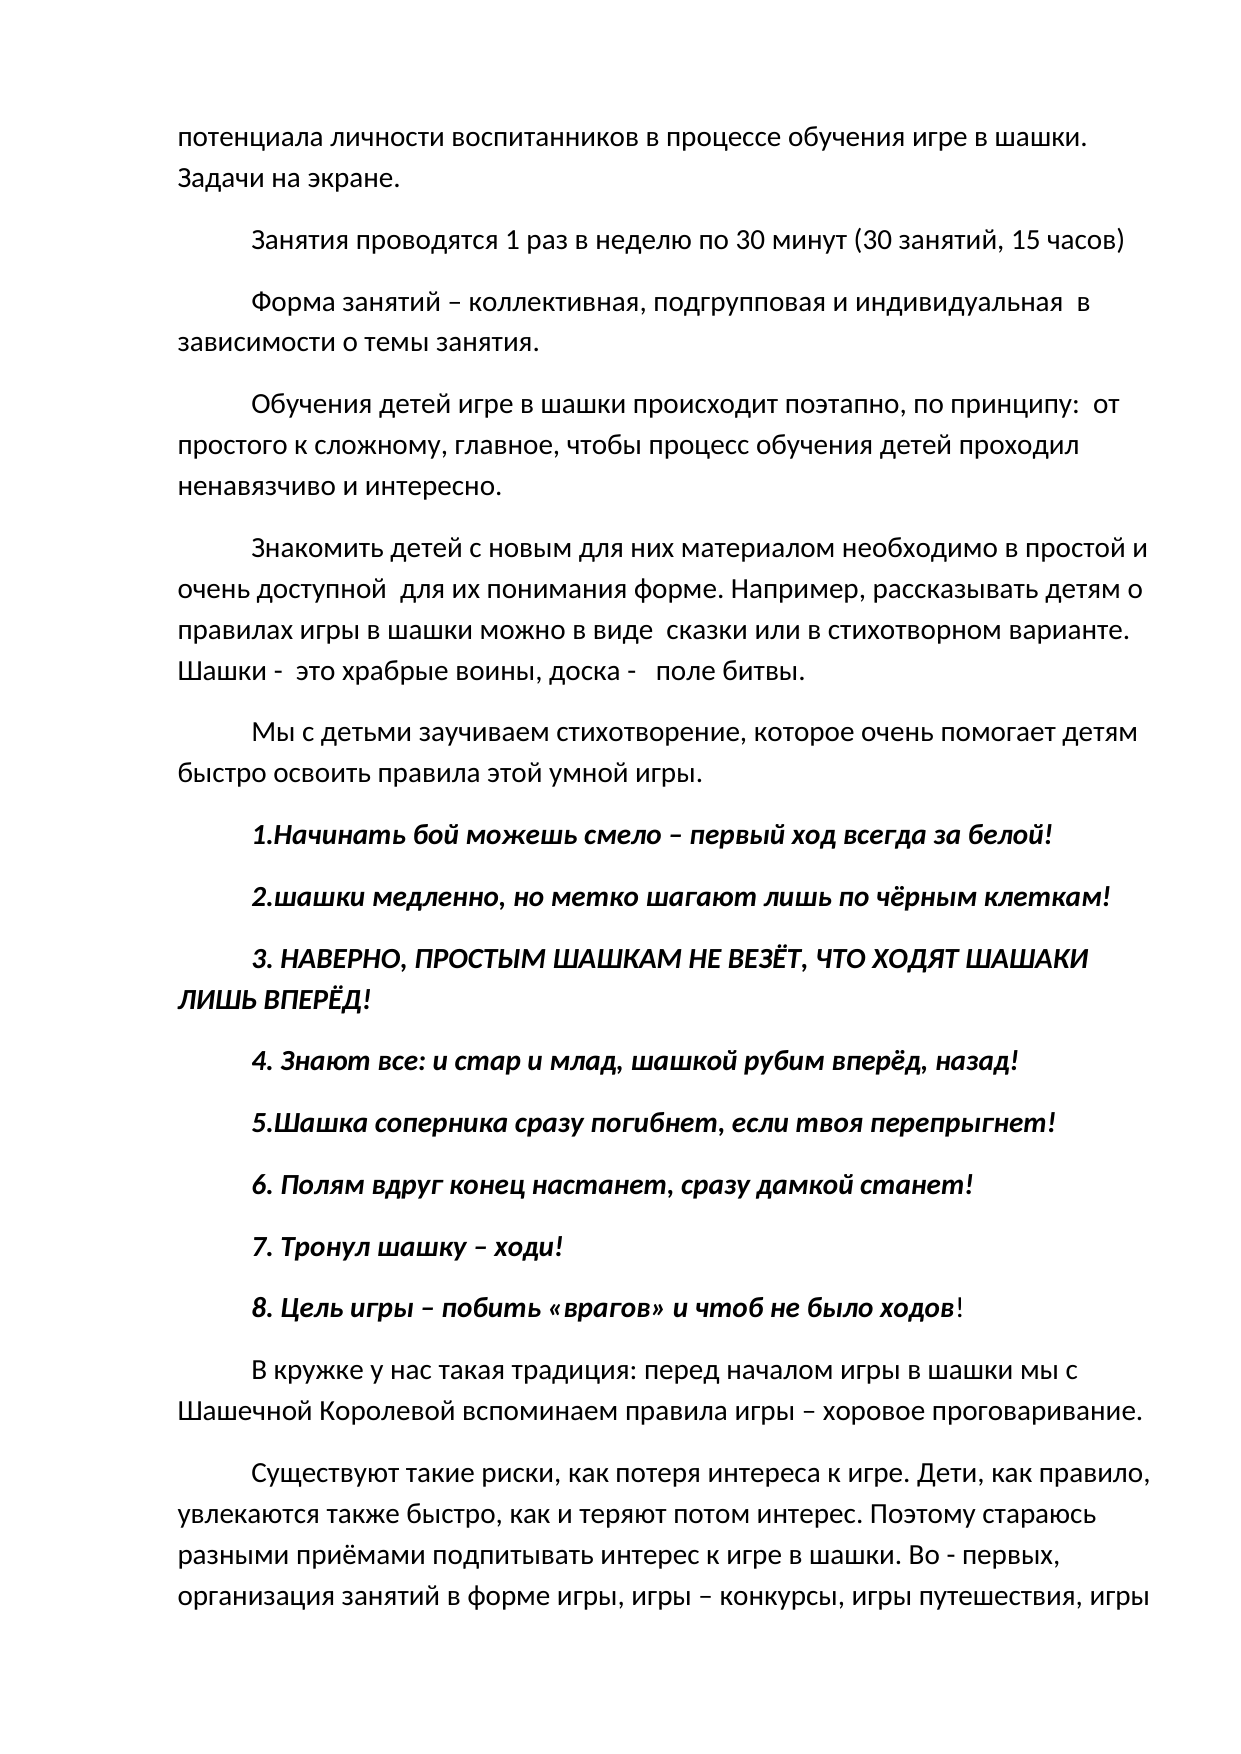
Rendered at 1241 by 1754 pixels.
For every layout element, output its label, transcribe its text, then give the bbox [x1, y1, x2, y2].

text В кружке у нас такая традиция: перед началом игры в шашки мы с Шашечной Королевой вспоминаем правила игры – хоровое проговаривание. [177, 1351, 1152, 1428]
text Форма занятий – коллективная, подгрупповая и индивидуальная в зависимости о темы занятия. [177, 283, 1152, 359]
text 4. Знают все: и стар и млад, шашкой рубим вперёд, назад! [177, 1042, 1152, 1078]
text 7. Тронул шашку – ходи! [177, 1228, 1152, 1263]
text Занятия проводятся 1 раз в неделю по 30 минут (30 занятий, 15 часов) [177, 221, 1152, 256]
text Знакомить детей с новым для них материалом необходимо в простой и очень доступной для их понимания форме. Например, рассказывать детям о правилах игры в шашки можно в виде сказки или в стихотворном варианте. Шашки - это храбрые воины, доска - поле битвы. [177, 529, 1152, 687]
text Мы с детьми заучиваем стихотворение, которое очень помогает детям быстро освоить правила этой умной игры. [177, 713, 1152, 790]
text 6. Полям вдруг конец настанет, сразу дамкой станет! [177, 1166, 1152, 1202]
text 5.Шашка соперника сразу погибнет, если твоя перепрыгнет! [177, 1104, 1152, 1140]
text 3. НАВЕРНО, ПРОСТЫМ ШАШКАМ НЕ ВЕЗЁТ, ЧТО ХОДЯТ ШАШАКИ ЛИШЬ ВПЕРЁД! [177, 940, 1152, 1016]
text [177, 118, 1152, 195]
text 8. Цель игры – побить «врагов» и чтоб не было ходов! [177, 1289, 1152, 1325]
text 1.Начинать бой можешь смело – первый ход всегда за белой! [177, 816, 1152, 852]
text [177, 1454, 1152, 1612]
text 2.шашки медленно, но метко шагают лишь по чёрным клеткам! [177, 878, 1152, 914]
text Обучения детей игре в шашки происходит поэтапно, по принципу: от простого к сложному, главное, чтобы процесс обучения детей проходил ненавязчиво и интересно. [177, 385, 1152, 503]
